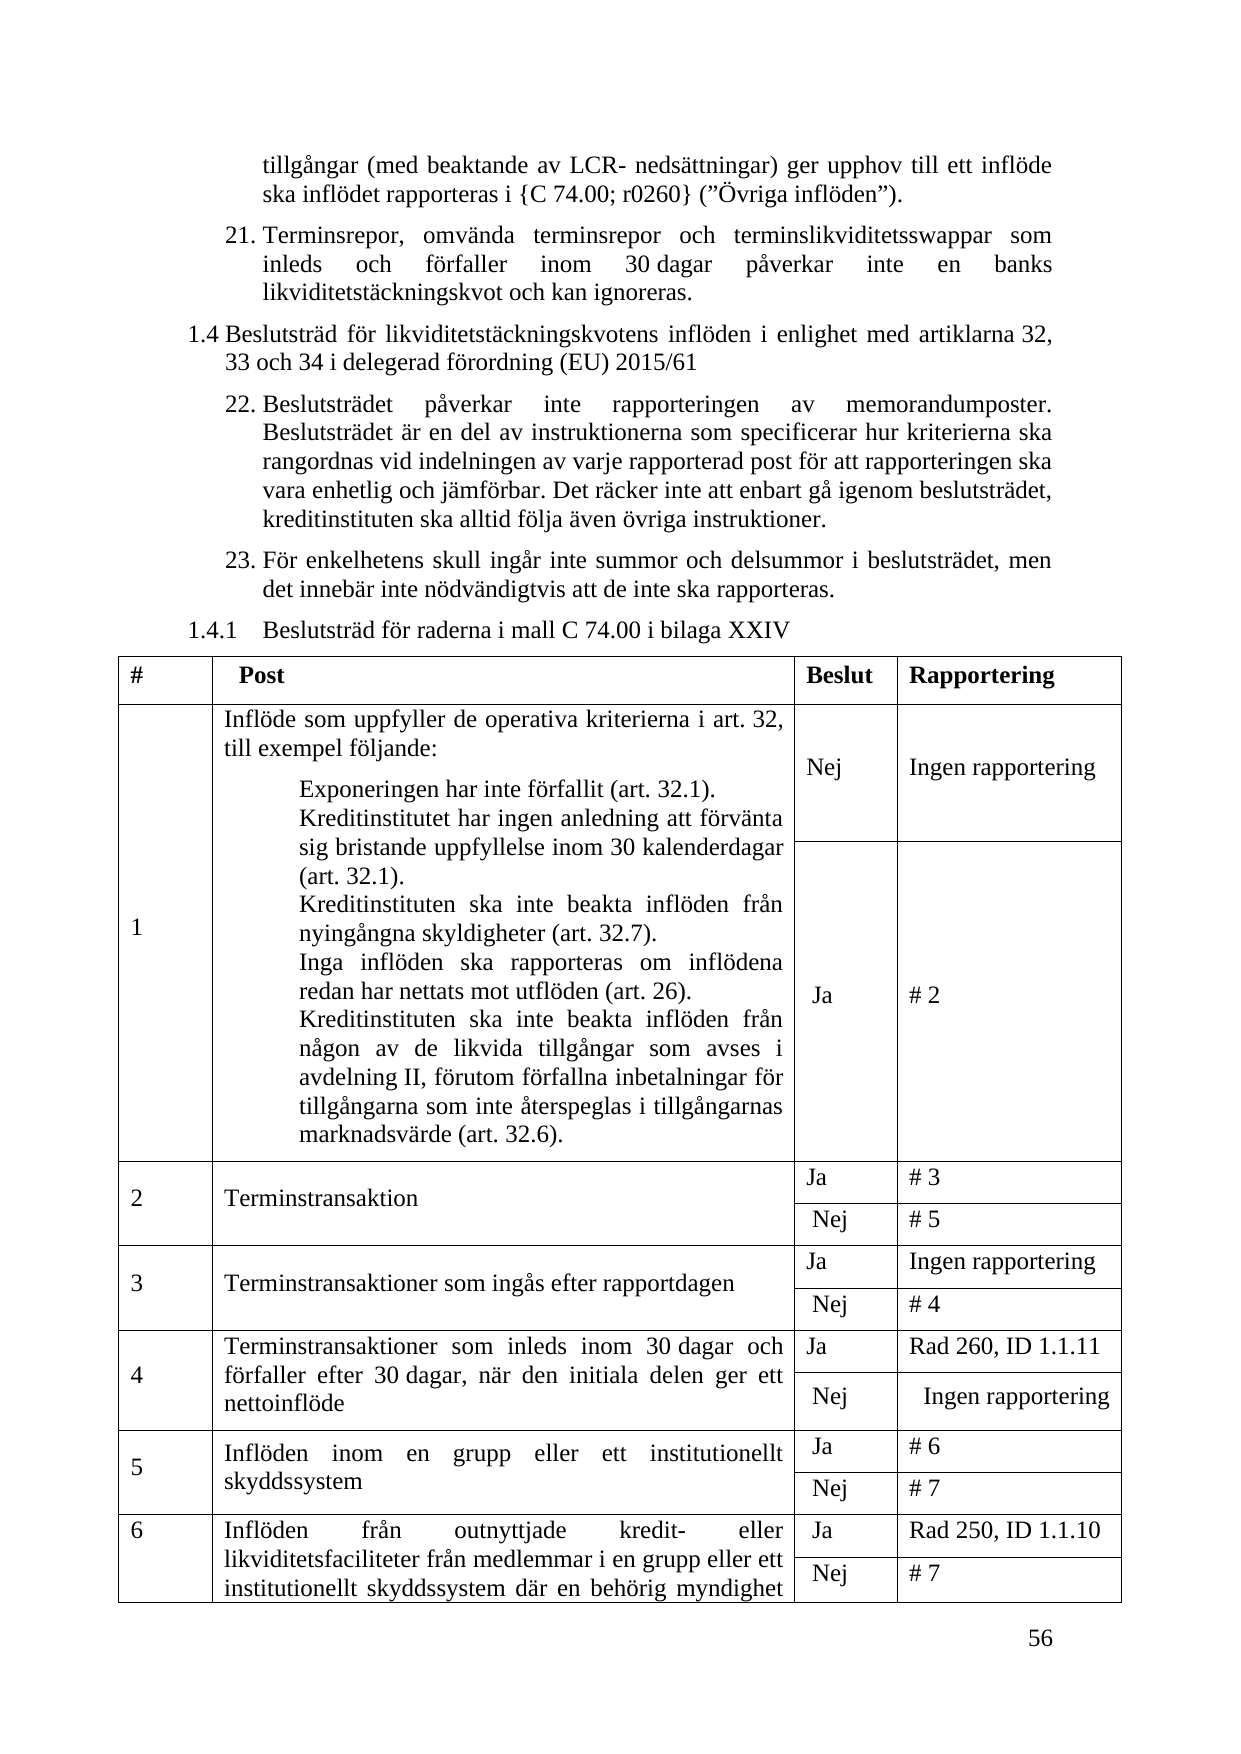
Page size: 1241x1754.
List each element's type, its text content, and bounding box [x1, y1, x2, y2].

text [225, 150, 1053, 207]
table_cell Inflöden inom en grupp eller ett institutionellt skyddssystem [213, 1431, 794, 1514]
table_cell Ja [795, 842, 897, 1161]
table_cell Ja [795, 1162, 897, 1203]
table_cell 3 [119, 1246, 212, 1330]
table_header # [119, 657, 212, 703]
table_header Rapportering [898, 657, 1121, 703]
table_cell Rad 250, ID 1.1.10 [898, 1515, 1121, 1557]
table_cell Ja [795, 1431, 897, 1472]
table_cell Terminstransaktion [213, 1162, 794, 1245]
table_cell 2 [119, 1162, 212, 1245]
table_cell Ja [795, 1246, 897, 1288]
table_cell Ja [795, 1515, 897, 1557]
table_cell # 5 [898, 1204, 1121, 1245]
table_cell Ingen rapportering [898, 1246, 1121, 1288]
text 1.4 Beslutsträd för likviditetstäckningskvotens inflöden i enlighet med artiklarna 32, 33 och 34 i delegerad förordning (EU) 2015/61 [187, 319, 1053, 376]
table_cell 5 [119, 1431, 212, 1514]
table_cell # 7 [898, 1558, 1121, 1602]
table_cell Nej [795, 1289, 897, 1330]
table_cell Terminstransaktioner som inleds inom 30 dagar och förfaller efter 30 dagar, när den initiala delen ger ett nettoinflöde [213, 1331, 794, 1430]
table_cell # 2 [898, 842, 1121, 1161]
table_header Beslut [795, 657, 897, 703]
text För enkelhetens skull ingår inte summor och delsummor i beslutsträdet, men det innebär inte nödvändigtvis att de inte ska rapporteras. [225, 545, 1053, 602]
text Terminsrepor, omvända terminsrepor och terminslikviditetsswappar som inleds och förfaller inom 30 dagar påverkar inte en banks likviditetstäckningskvot och kan ignoreras. [225, 220, 1053, 306]
table_cell Ingen rapportering [898, 705, 1121, 841]
table_cell Rad 260, ID 1.1.11 [898, 1331, 1121, 1372]
table_cell # 7 [898, 1473, 1121, 1514]
text 1.4.1 Beslutsträd för raderna i mall C 74.00 i bilaga XXIV [187, 615, 1053, 644]
table_cell Nej [795, 1473, 897, 1514]
table_cell Ingen rapportering [898, 1373, 1121, 1430]
table_cell # 6 [898, 1431, 1121, 1472]
table_header Post [213, 657, 794, 703]
text Beslutsträdet påverkar inte rapporteringen av memorandumposter. Beslutsträdet är en del av instruktionerna som specificerar hur kriterierna ska rangordnas vid indelningen av varje rapporterad post för att rapporteringen ska vara enhetlig och jämförbar. Det räcker inte att enbart gå igenom beslutsträdet, kreditinstituten ska alltid följa även övriga instruktioner. [225, 389, 1053, 532]
table_cell Terminstransaktioner som ingås efter rapportdagen [213, 1246, 794, 1330]
table_cell # 3 [898, 1162, 1121, 1203]
table_cell Nej [795, 1373, 897, 1430]
table_cell Nej [795, 705, 897, 841]
table_cell 6 [119, 1515, 212, 1602]
table_cell Ja [795, 1331, 897, 1372]
table_cell # 4 [898, 1289, 1121, 1330]
table_cell 1 [119, 705, 212, 1161]
table_cell Nej [795, 1204, 897, 1245]
table_cell 4 [119, 1331, 212, 1430]
table_cell Inflöden från outnyttjade kredit- eller likviditetsfaciliteter från medlemmar i en grupp eller ett institutionellt skyddssystem där en behörig myndighet har beviljat tillstånd att tillämpa en förmånlig inflödessats (art. 34) [213, 1515, 794, 1602]
table_cell Nej [795, 1558, 897, 1602]
table_cell Inflöde som uppfyller de operativa kriterierna i art. 32, till exempel följande:  Exponeringen har inte förfallit (art. 32.1).  Kreditinstitutet har ingen anledning att förvänta sig bristande uppfyllelse inom 30 kalenderdagar (art. 32.1).  Kreditinstituten ska inte beakta inflöden från nyingångna skyldigheter (art. 32.7).  Inga inflöden ska rapporteras om inflödena redan har nettats mot utflöden (art. 26).  Kreditinstituten ska inte beakta inflöden från någon av de likvida tillgångar som avses i avdelning II, förutom förfallna inbetalningar för tillgångarna som inte återspeglas i tillgångarnas marknadsvärde (art. 32.6). [213, 705, 794, 1161]
